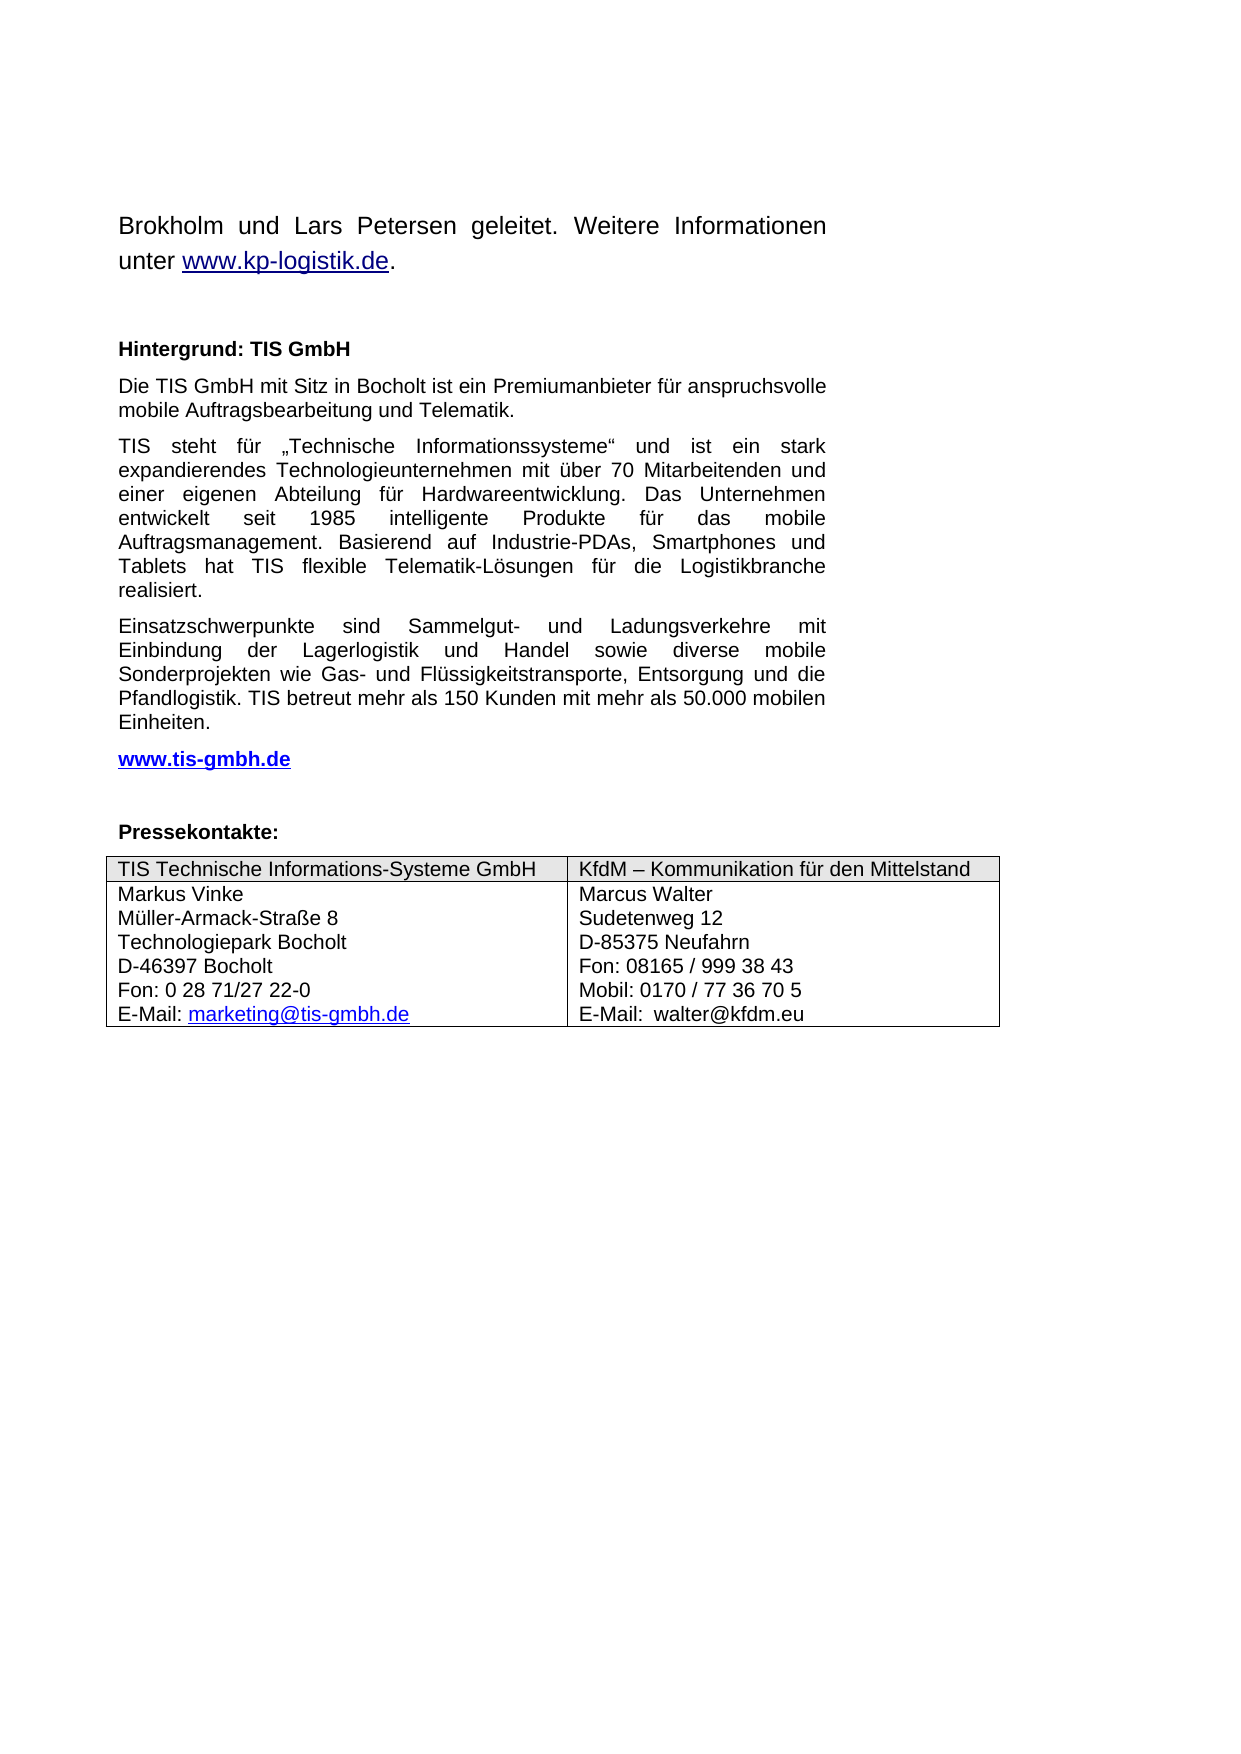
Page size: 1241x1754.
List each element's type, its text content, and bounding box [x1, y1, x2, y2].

text TIS steht für „Technische Informationssysteme“ und ist ein stark expandierendes Technologieunternehmen mit über 70 Mitarbeitenden und einer eigenen Abteilung für Hardwareentwicklung. Das Unternehmen entwickelt seit 1985 intelligente Produkte für das mobile Auftragsmanagement. Basierend auf Industrie-PDAs, Smartphones und Tablets hat TIS flexible Telematik-Lösungen für die Logistikbranche realisiert. [118, 434, 827, 602]
table_header TIS Technische Informations-Systeme GmbH [107, 857, 567, 881]
table_header KfdM – Kommunikation für den Mittelstand [568, 857, 999, 881]
table_cell Marcus Walter Sudetenweg 12 D-85375 Neufahrn Fon: 08165 / 999 38 43 Mobil: 0170 / 77 36 70 5 E-Mail: walter@kfdm.eu [568, 882, 999, 1026]
text Die TIS GmbH mit Sitz in Bocholt ist ein Premiumanbieter für anspruchsvolle mobile Auftragsbearbeitung und Telematik. [118, 374, 827, 422]
text Pressekontakte: [118, 819, 827, 843]
table_cell Markus Vinke Müller-Armack-Straße 8 Technologiepark Bocholt D-46397 Bocholt Fon: 0 28 71/27 22-0 E-Mail: marketing@tis-gmbh.de [107, 882, 567, 1026]
text www.tis-gmbh.de [118, 747, 827, 771]
text Hintergrund: TIS GmbH [118, 337, 827, 361]
text Einsatzschwerpunkte sind Sammelgut- und Ladungsverkehre mit Einbindung der Lagerlogistik und Handel sowie diverse mobile Sonderprojekten wie Gas- und Flüssigkeitstransporte, Entsorgung und die Pfandlogistik. TIS betreut mehr als 150 Kunden mit mehr als 50.000 mobilen Einheiten. [118, 614, 827, 734]
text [118, 206, 827, 277]
